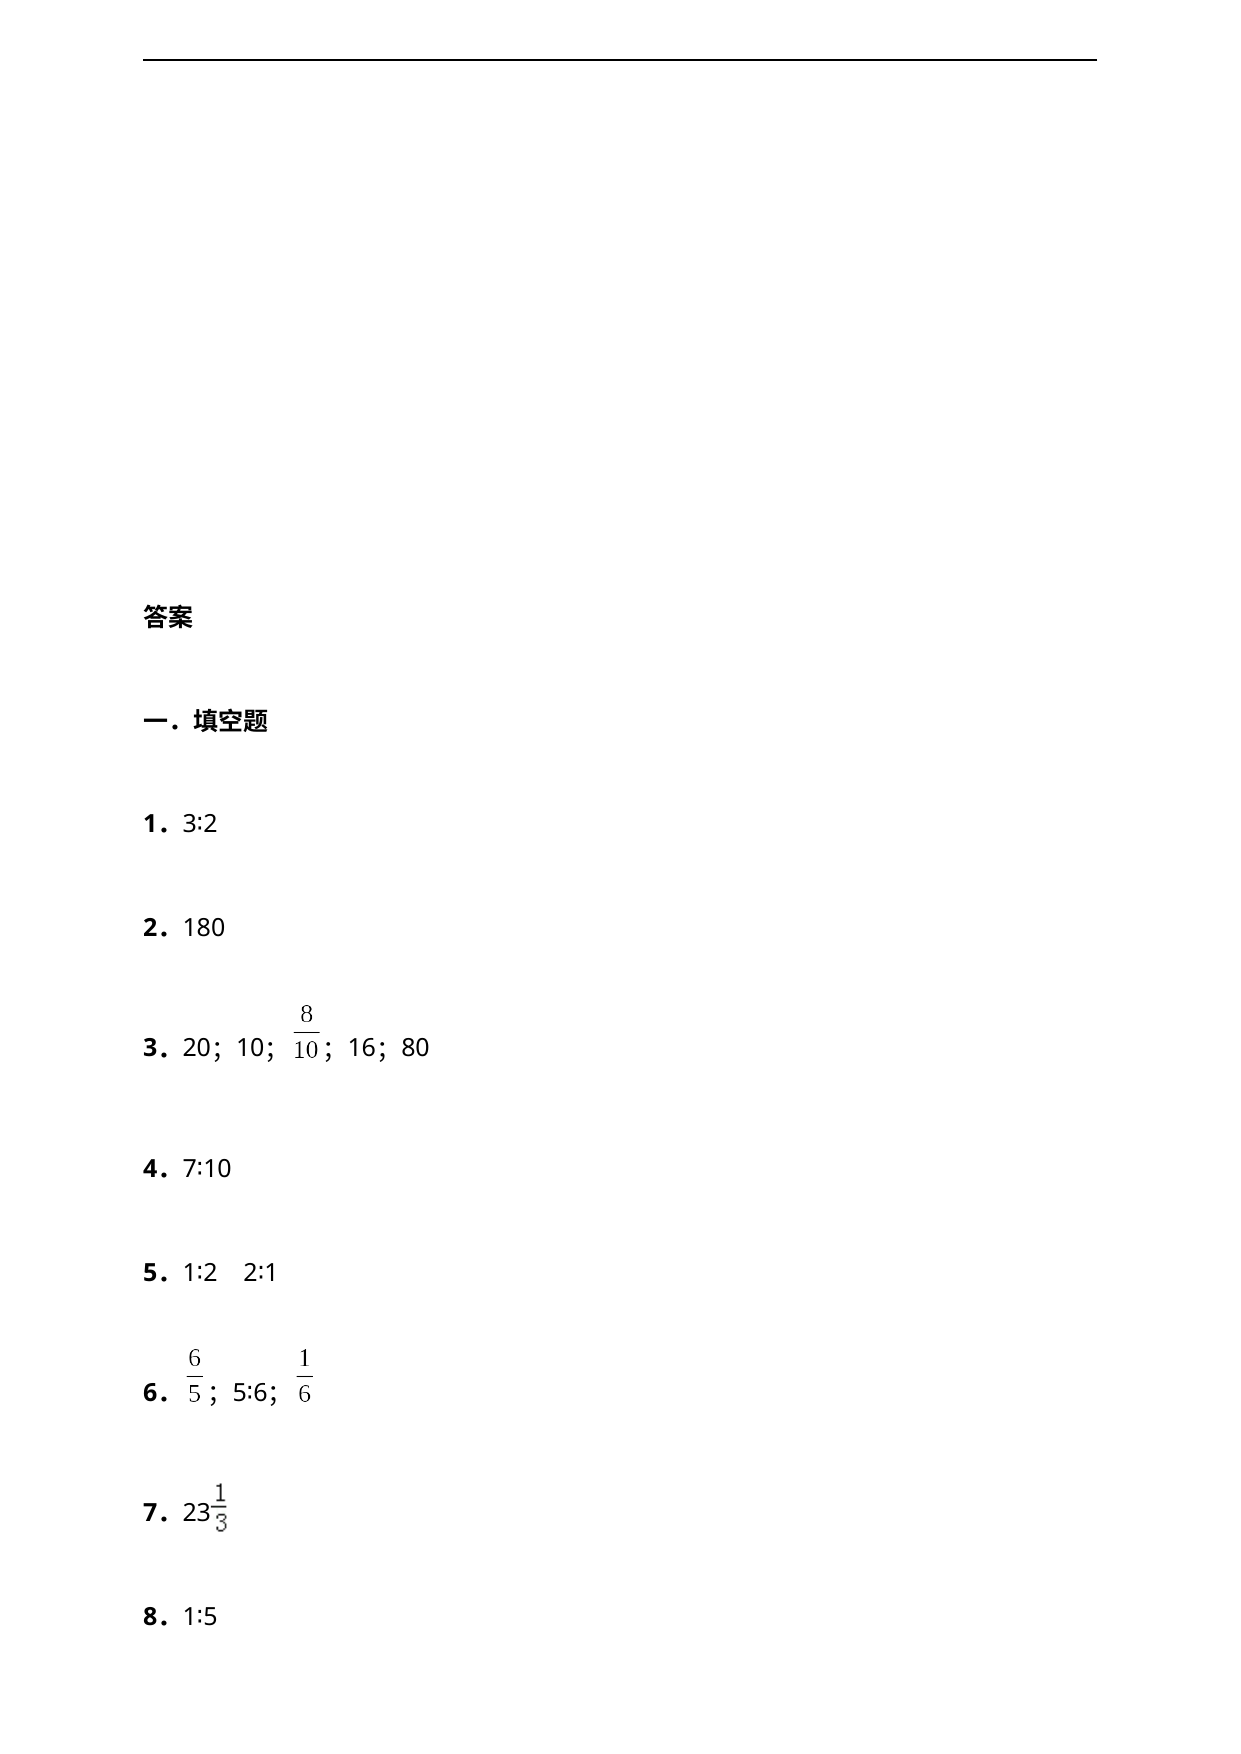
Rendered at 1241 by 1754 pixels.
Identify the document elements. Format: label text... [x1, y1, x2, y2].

text 7．23 [143, 1479, 1097, 1544]
text 3．20；10；；16；80 [143, 998, 1097, 1096]
text 6．；5∶6； [143, 1343, 1097, 1440]
text 1．3∶2 [143, 791, 1097, 856]
text 2．180 [143, 894, 1097, 959]
text 一．填空题 [143, 687, 1097, 752]
text 5．1∶2 2∶1 [143, 1239, 1097, 1304]
text 4．7∶10 [143, 1135, 1097, 1200]
text 答案 [143, 583, 1097, 648]
text 8．1∶5 [143, 1583, 1097, 1648]
picture [210, 1479, 227, 1535]
